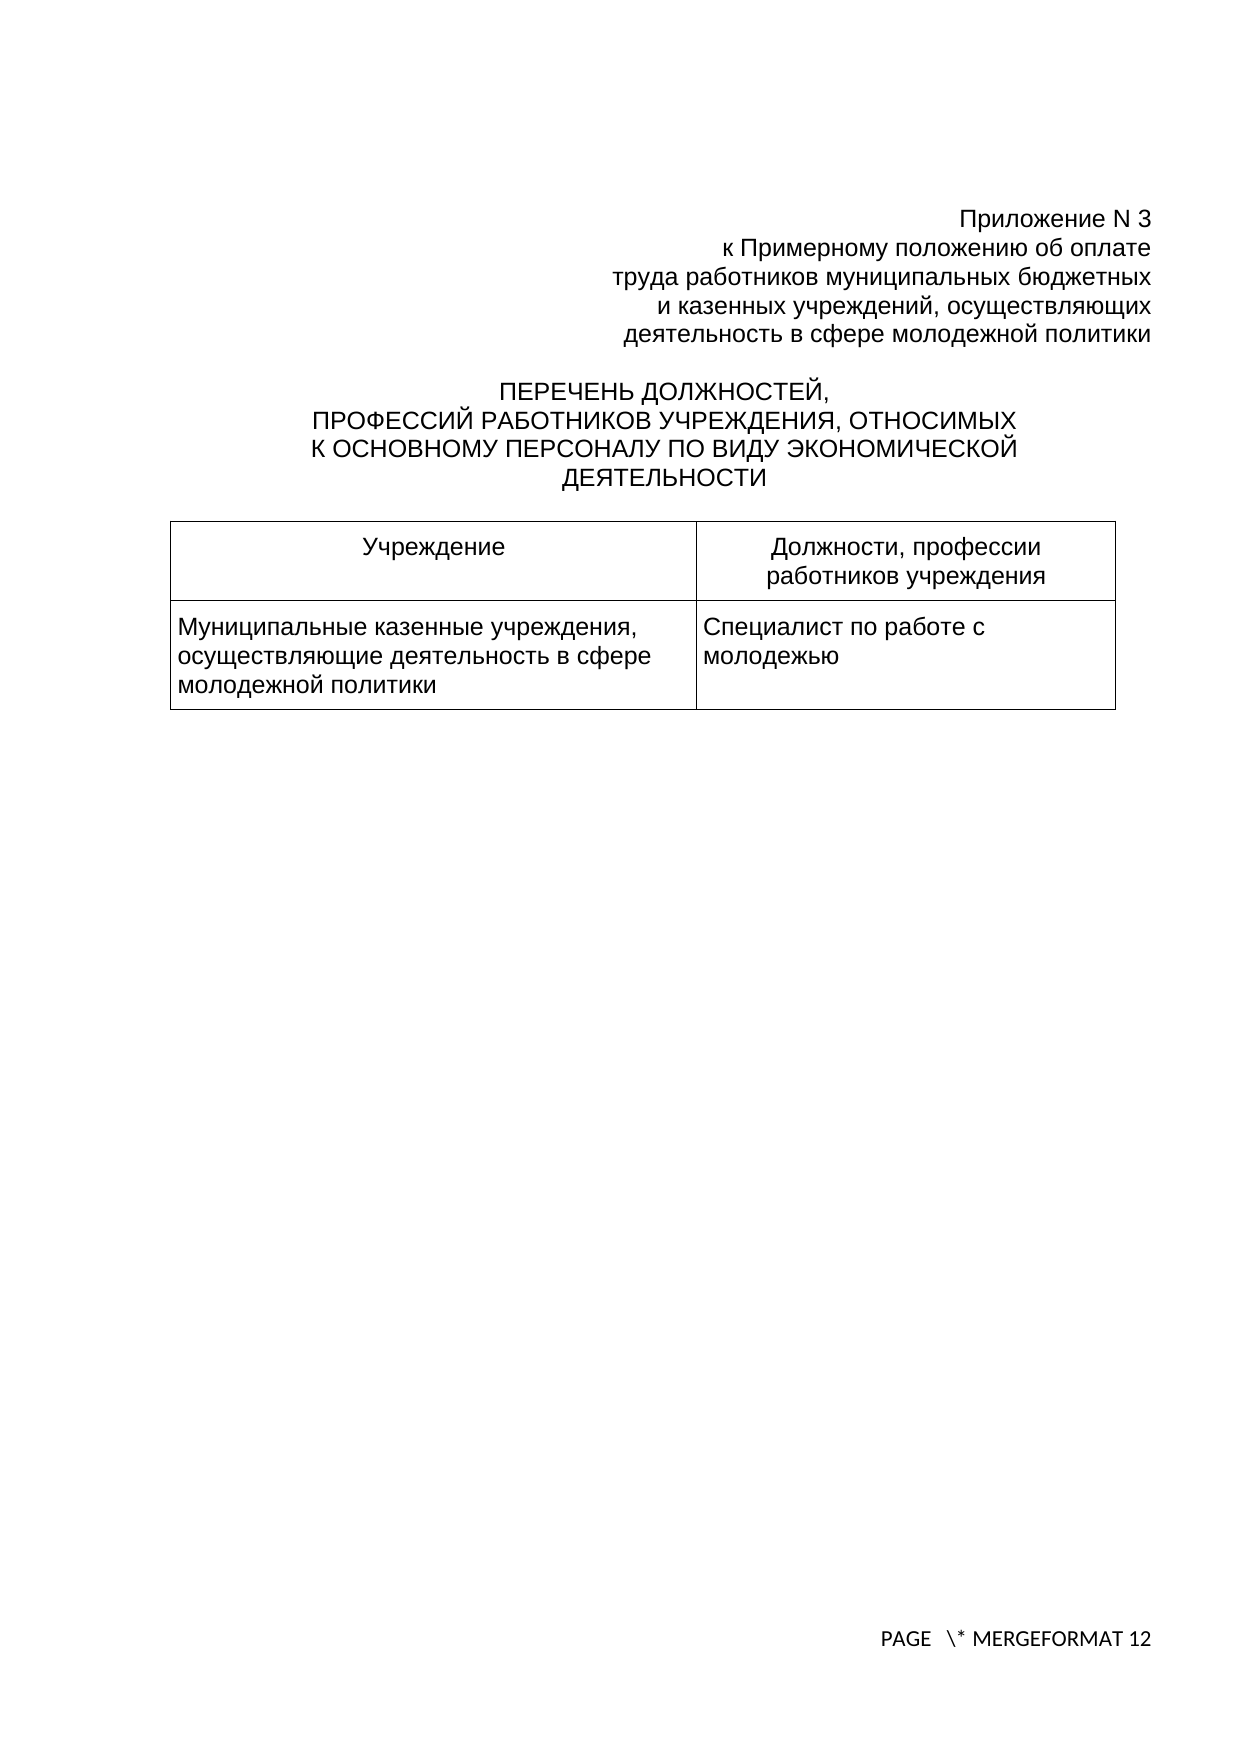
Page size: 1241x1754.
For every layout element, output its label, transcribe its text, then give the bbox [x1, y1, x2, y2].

text деятельность в сфере молодежной политики [177, 319, 1152, 348]
text К ОСНОВНОМУ ПЕРСОНАЛУ ПО ВИДУ ЭКОНОМИЧЕСКОЙ [177, 434, 1152, 463]
text труда работников муниципальных бюджетных [177, 262, 1152, 291]
table_cell Муниципальные казенные учреждения, осуществляющие деятельность в сфере молодежной политики [171, 601, 696, 709]
table_header Учреждение [171, 522, 696, 600]
text ПЕРЕЧЕНЬ ДОЛЖНОСТЕЙ, [177, 377, 1152, 406]
table_cell Специалист по работе с молодежью [697, 601, 1115, 709]
text к Примерному положению об оплате [177, 233, 1152, 262]
text и казенных учреждений, осуществляющих [177, 291, 1152, 319]
text Приложение N 3 [177, 204, 1152, 233]
table_header Должности, профессии работников учреждения [697, 522, 1115, 600]
text ДЕЯТЕЛЬНОСТИ [177, 463, 1152, 492]
text ПРОФЕССИЙ РАБОТНИКОВ УЧРЕЖДЕНИЯ, ОТНОСИМЫХ [177, 406, 1152, 434]
